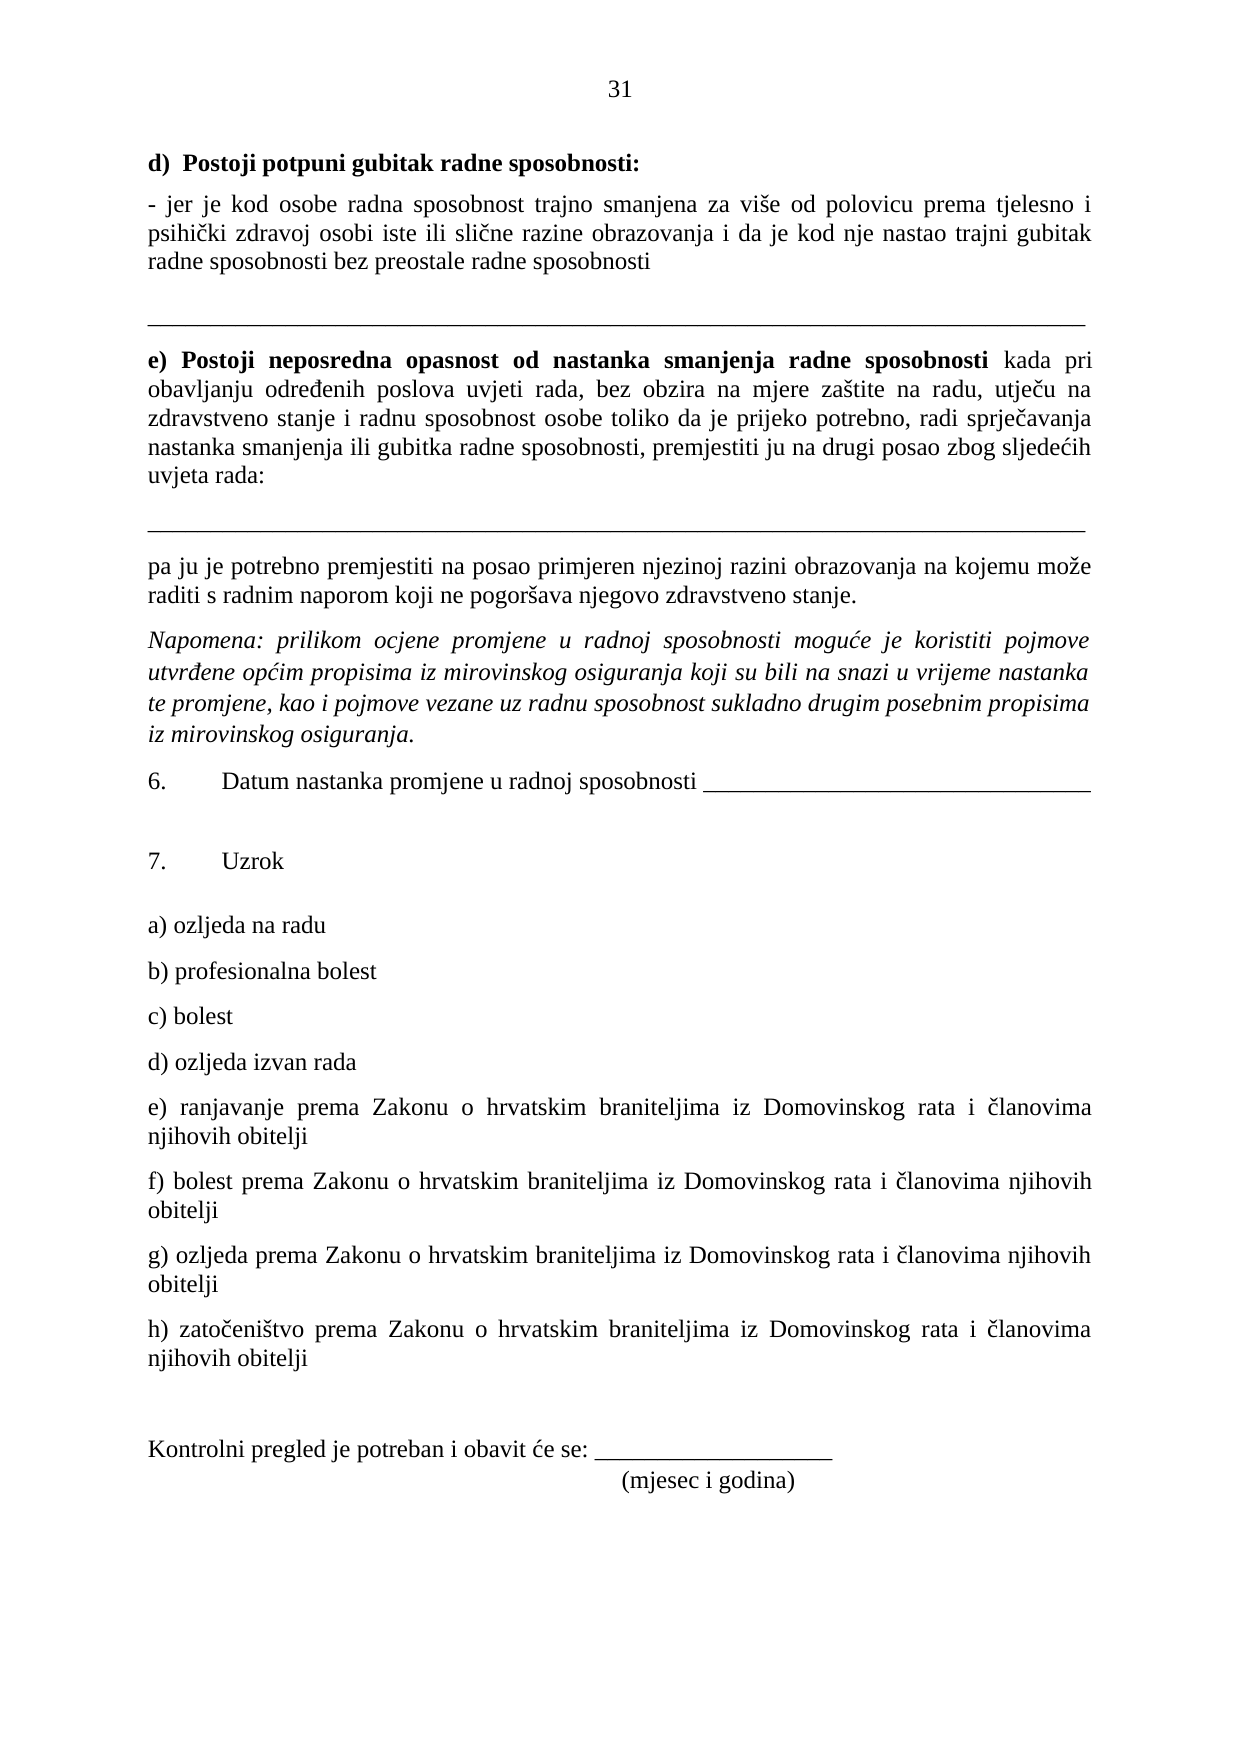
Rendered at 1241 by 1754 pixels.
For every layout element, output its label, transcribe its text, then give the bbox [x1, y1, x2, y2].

text h) zatočeništvo prema Zakonu o hrvatskim braniteljima iz Domovinskog rata i članovima njihovih obitelji [148, 1314, 1093, 1372]
text a) ozljeda na radu [148, 910, 1093, 939]
text ___________________________________________________________________________ [148, 300, 1093, 329]
text ___________________________________________________________________________ [148, 506, 1093, 535]
text c) bolest [148, 1001, 1093, 1030]
list Uzrok [148, 846, 1093, 875]
text - jer je kod osobe radna sposobnost trajno smanjena za više od polovicu prema tjelesno i psihički zdravoj osobi iste ili slične razine obrazovanja i da je kod nje nastao trajni gubitak radne sposobnosti bez preostale radne sposobnosti [148, 189, 1093, 275]
text b) profesionalna bolest [148, 956, 1093, 984]
text (mjesec i godina) [148, 1465, 1093, 1494]
text g) ozljeda prema Zakonu o hrvatskim braniteljima iz Domovinskog rata i članovima njihovih obitelji [148, 1240, 1093, 1298]
text e) Postoji neposredna opasnost od nastanka smanjenja radne sposobnosti kada pri obavljanju određenih poslova uvjeti rada, bez obzira na mjere zaštite na radu, utječu na zdravstveno stanje i radnu sposobnost osobe toliko da je prijeko potrebno, radi sprječavanja nastanka smanjenja ili gubitka radne sposobnosti, premjestiti ju na drugi posao zbog sljedećih uvjeta rada: [148, 346, 1093, 489]
text d) ozljeda izvan rada [148, 1047, 1093, 1075]
text Napomena: prilikom ocjene promjene u radnoj sposobnosti moguće je koristiti pojmove utvrđene općim propisima iz mirovinskog osiguranja koji su bili na snazi u vrijeme nastanka te promjene, kao i pojmove vezane uz radnu sposobnost sukladno drugim posebnim propisima iz mirovinskog osiguranja. [148, 626, 1093, 747]
text d) Postoji potpuni gubitak radne sposobnosti: [148, 148, 1093, 176]
list Datum nastanka promjene u radnoj sposobnosti _______________________________ [148, 766, 1093, 795]
text e) ranjavanje prema Zakonu o hrvatskim braniteljima iz Domovinskog rata i članovima njihovih obitelji [148, 1092, 1093, 1149]
text f) bolest prema Zakonu o hrvatskim braniteljima iz Domovinskog rata i članovima njihovih obitelji [148, 1166, 1093, 1224]
text Kontrolni pregled je potreban i obavit će se: ___________________ [148, 1434, 1093, 1463]
text pa ju je potrebno premjestiti na posao primjeren njezinoj razini obrazovanja na kojemu može raditi s radnim naporom koji ne pogoršava njegovo zdravstveno stanje. [148, 551, 1093, 609]
